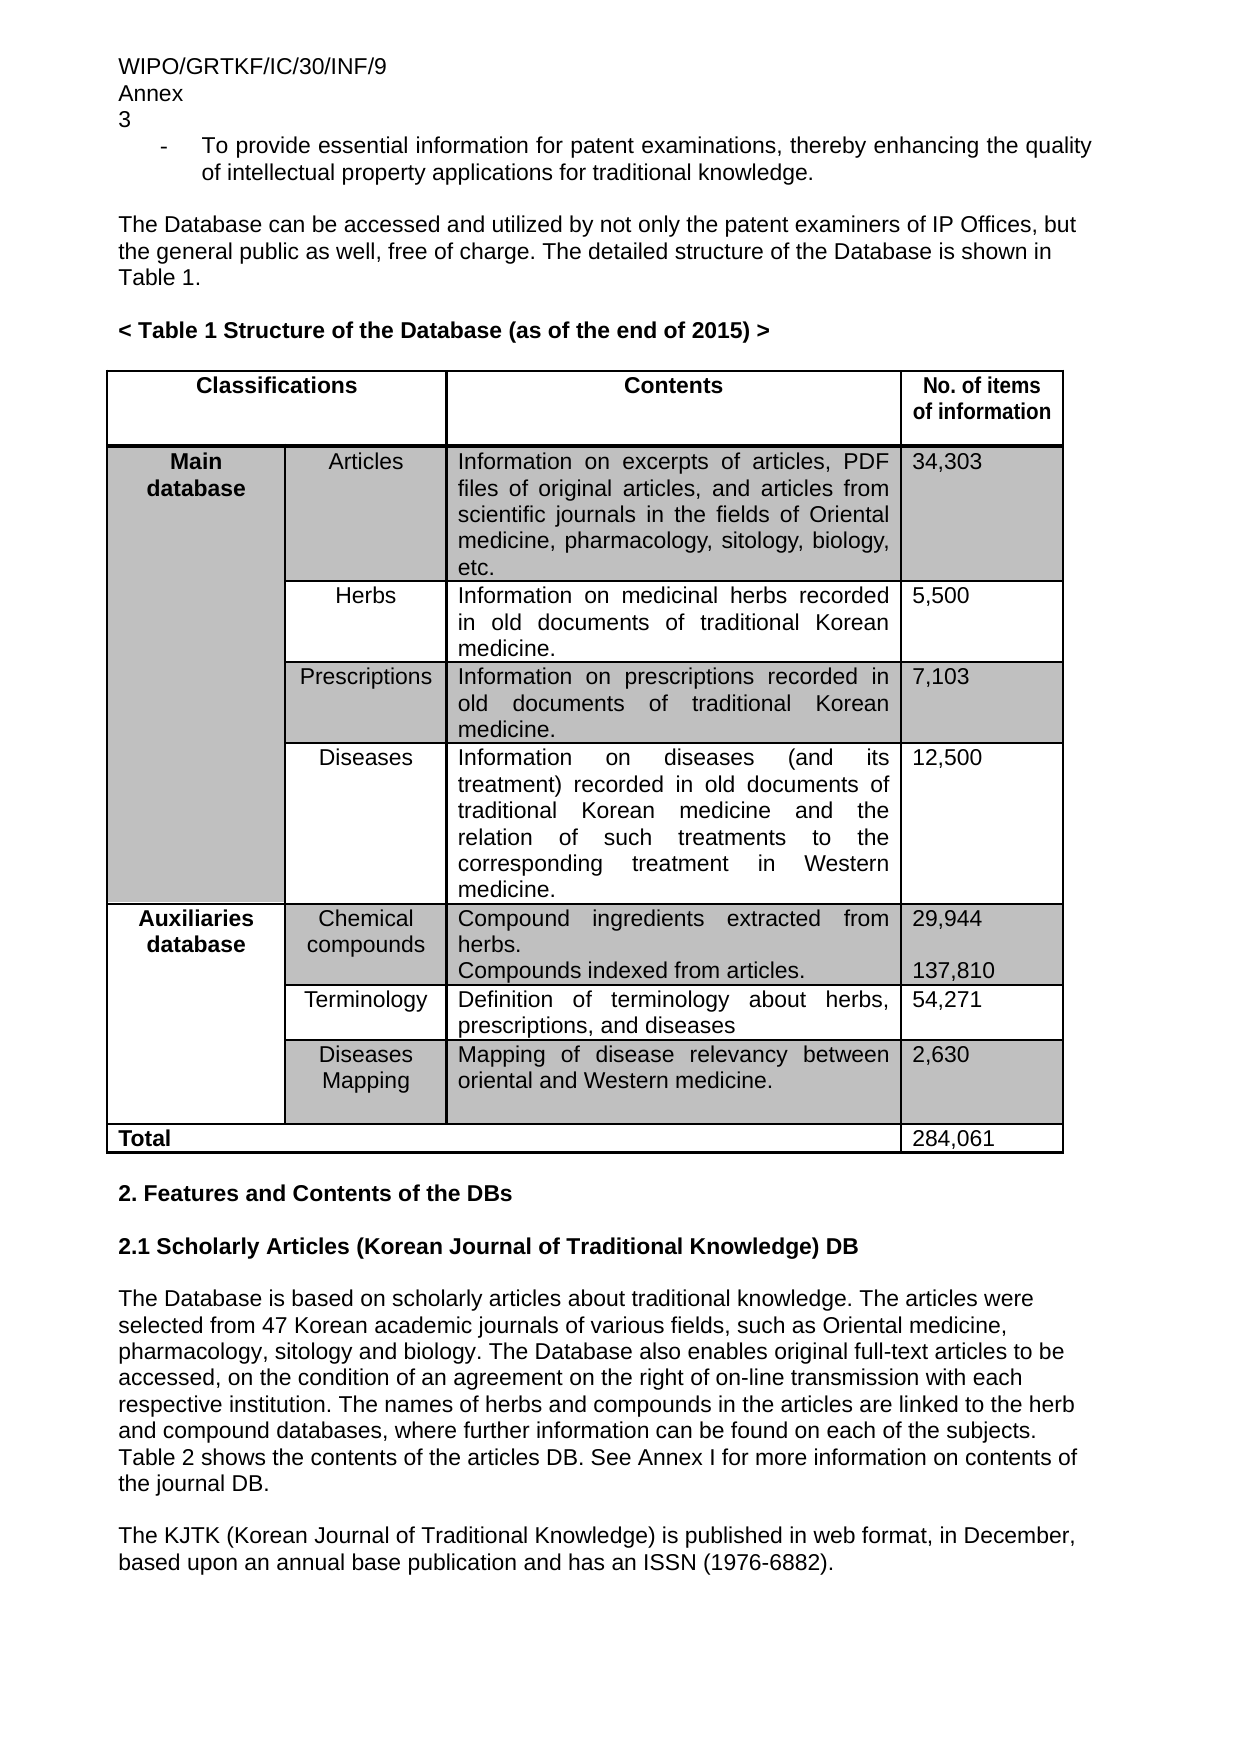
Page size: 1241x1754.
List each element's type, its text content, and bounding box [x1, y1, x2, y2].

table_cell Compound ingredients extracted from herbs. Compounds indexed from articles. [448, 905, 900, 984]
text The Database is based on scholarly articles about traditional knowledge. The articles were selected from 47 Korean academic journals of various fields, such as Oriental medicine, pharmacology, sitology and biology. The Database also enables original full-text articles to be accessed, on the condition of an agreement on the right of on-line transmission with each respective institution. The names of herbs and compounds in the articles are linked to the herb and compound databases, where further information can be found on each of the subjects. Table 2 shows the contents of the articles DB. See Annex I for more information on contents of the journal DB. [118, 1285, 1092, 1496]
table_cell 284,061 [902, 1125, 1062, 1151]
table_cell Main database [108, 448, 284, 902]
table_cell Information on medicinal herbs recorded in old documents of traditional Korean medicine. [448, 582, 900, 661]
table_cell Chemical compounds [286, 905, 445, 984]
table_header Classifications [108, 372, 445, 443]
table_cell 34,303 [902, 448, 1062, 580]
text The Database can be accessed and utilized by not only the patent examiners of IP Offices, but the general public as well, free of charge. The detailed structure of the Database is shown in Table 1. [118, 211, 1092, 290]
table_cell 54,271 [902, 986, 1062, 1038]
table_cell Articles [286, 448, 445, 580]
text 2. Features and Contents of the DBs [118, 1180, 1092, 1206]
table_cell Auxiliaries database [108, 905, 284, 1123]
table_header Contents [448, 372, 900, 443]
table_header No. of items of information [902, 372, 1062, 443]
table_cell Herbs [286, 582, 445, 661]
table_cell Mapping of disease relevancy between oriental and Western medicine. [448, 1041, 900, 1123]
table_cell 5,500 [902, 582, 1062, 661]
table_cell 2,630 [902, 1041, 1062, 1123]
text 2.1 Scholarly Articles (Korean Journal of Traditional Knowledge) DB [118, 1233, 1092, 1259]
table_cell Diseases Mapping [286, 1041, 445, 1123]
table_cell Diseases [286, 744, 445, 902]
table_cell 12,500 [902, 744, 1062, 902]
table_cell Information on excerpts of articles, PDF files of original articles, and articles from scientific journals in the fields of Oriental medicine, pharmacology, sitology, biology, etc. [448, 448, 900, 580]
text < Table 1 Structure of the Database (as of the end of 2015) > [118, 317, 1092, 343]
table_cell Information on diseases (and its treatment) recorded in old documents of traditional Korean medicine and the relation of such treatments to the corresponding treatment in Western medicine. [448, 744, 900, 902]
table_cell 29,944 137,810 [902, 905, 1062, 984]
table_cell Information on prescriptions recorded in old documents of traditional Korean medicine. [448, 663, 900, 742]
list To provide essential information for patent examinations, thereby enhancing the quality of intellectual property applications for traditional knowledge. [160, 132, 1092, 185]
table_cell Definition of terminology about herbs, prescriptions, and diseases [448, 986, 900, 1038]
table_cell Total [108, 1125, 900, 1151]
table_cell Terminology [286, 986, 445, 1038]
text The KJTK (Korean Journal of Traditional Knowledge) is published in web format, in December, based upon an annual base publication and has an ISSN (1976-6882). [118, 1522, 1092, 1575]
table_cell 7,103 [902, 663, 1062, 742]
table_cell Prescriptions [286, 663, 445, 742]
